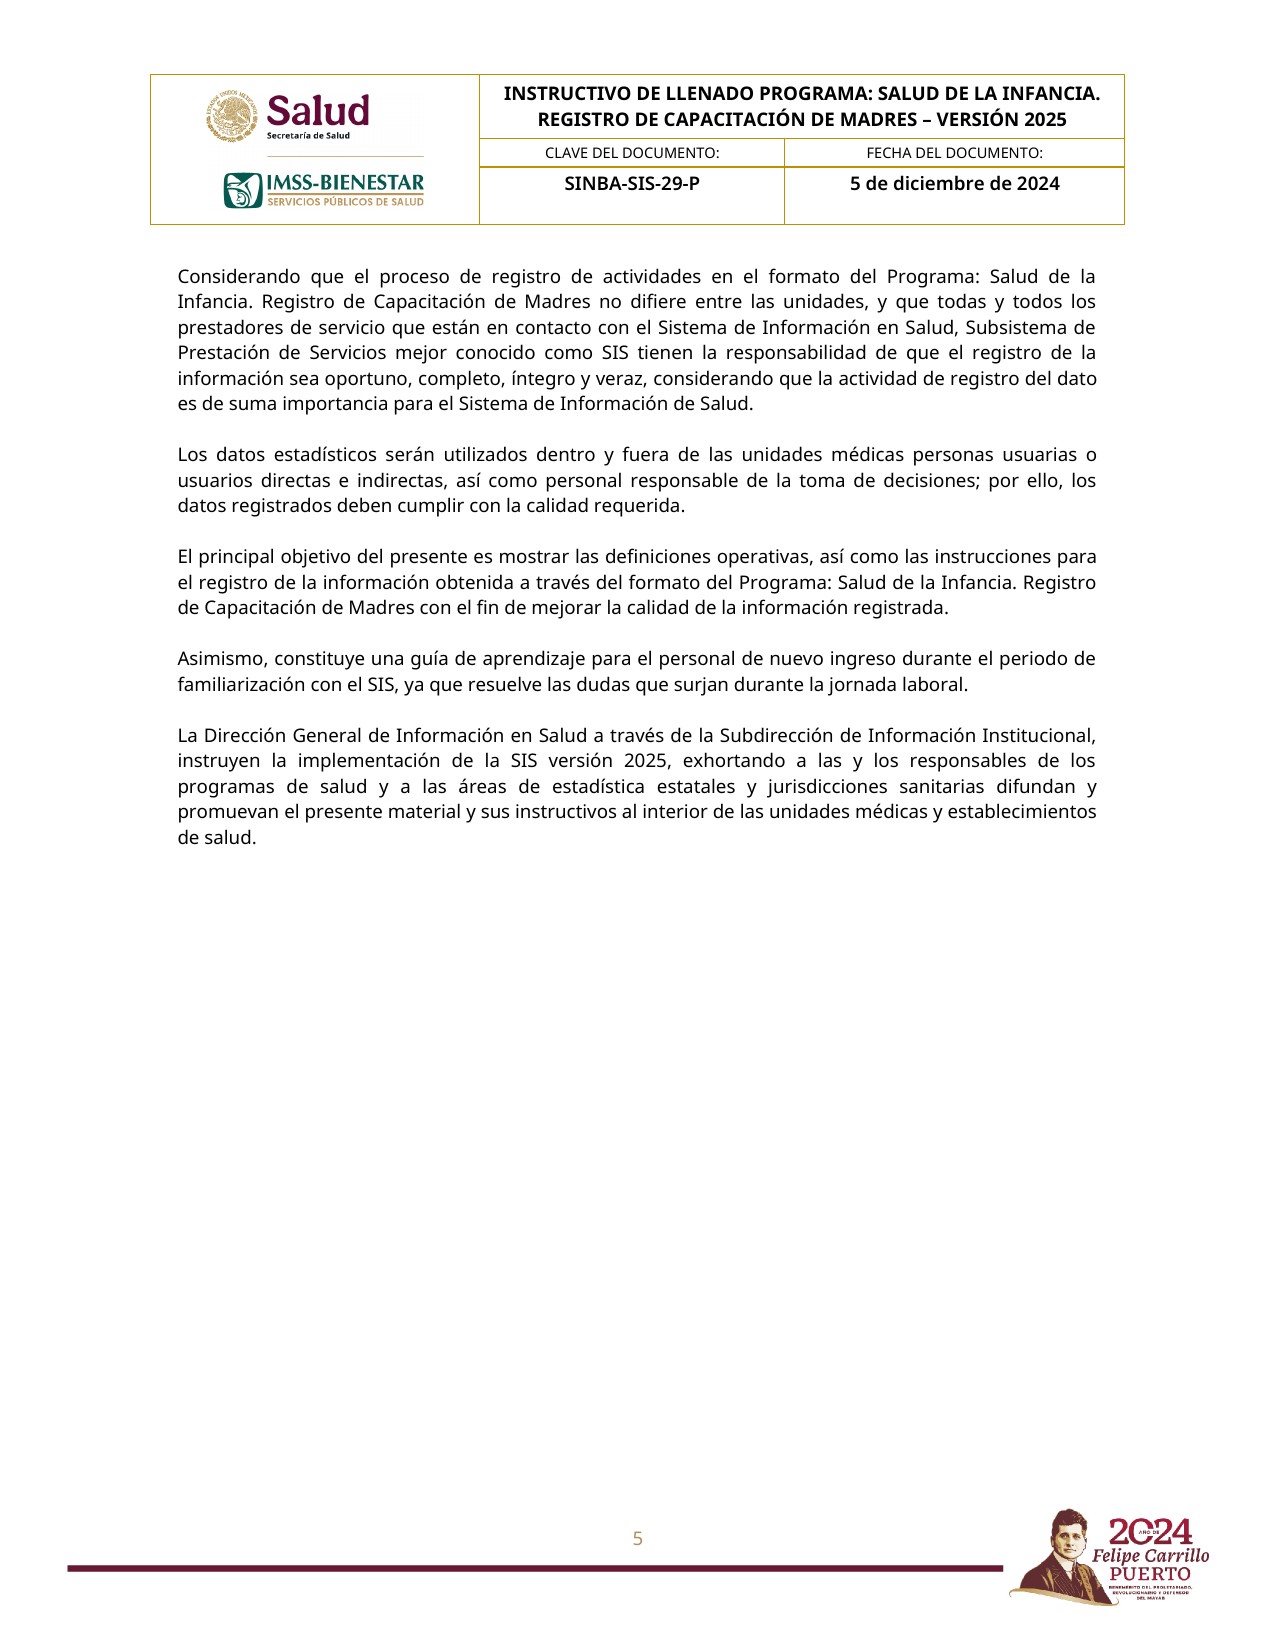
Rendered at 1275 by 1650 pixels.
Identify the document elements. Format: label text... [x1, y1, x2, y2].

picture [206, 90, 424, 209]
picture [0, 1497, 1275, 1650]
text El principal objetivo del presente es mostrar las definiciones operativas, así como las instrucciones para el registro de la información obtenida a través del formato del Programa: Salud de la Infancia. Registro de Capacitación de Madres con el fin de mejorar la calidad de la información registrada. [177, 544, 1098, 620]
text La Dirección General de Información en Salud a través de la Subdirección de Información Institucional, instruyen la implementación de la SIS versión 2025, exhortando a las y los responsables de los programas de salud y a las áreas de estadística estatales y jurisdicciones sanitarias difundan y promuevan el presente material y sus instructivos al interior de las unidades médicas y establecimientos de salud. [177, 722, 1098, 850]
text Los datos estadísticos serán utilizados dentro y fuera de las unidades médicas personas usuarias o usuarios directas e indirectas, así como personal responsable de la toma de decisiones; por ello, los datos registrados deben cumplir con la calidad requerida. [177, 442, 1098, 518]
text Asimismo, constituye una guía de aprendizaje para el personal de nuevo ingreso durante el periodo de familiarización con el SIS, ya que resuelve las dudas que surjan durante la jornada laboral. [177, 646, 1098, 697]
text Considerando que el proceso de registro de actividades en el formato del Programa: Salud de la Infancia. Registro de Capacitación de Madres no difiere entre las unidades, y que todas y todos los prestadores de servicio que están en contacto con el Sistema de Información en Salud, Subsistema de Prestación de Servicios mejor conocido como SIS tienen la responsabilidad de que el registro de la información sea oportuno, completo, íntegro y veraz, considerando que la actividad de registro del dato es de suma importancia para el Sistema de Información de Salud. [177, 263, 1098, 416]
